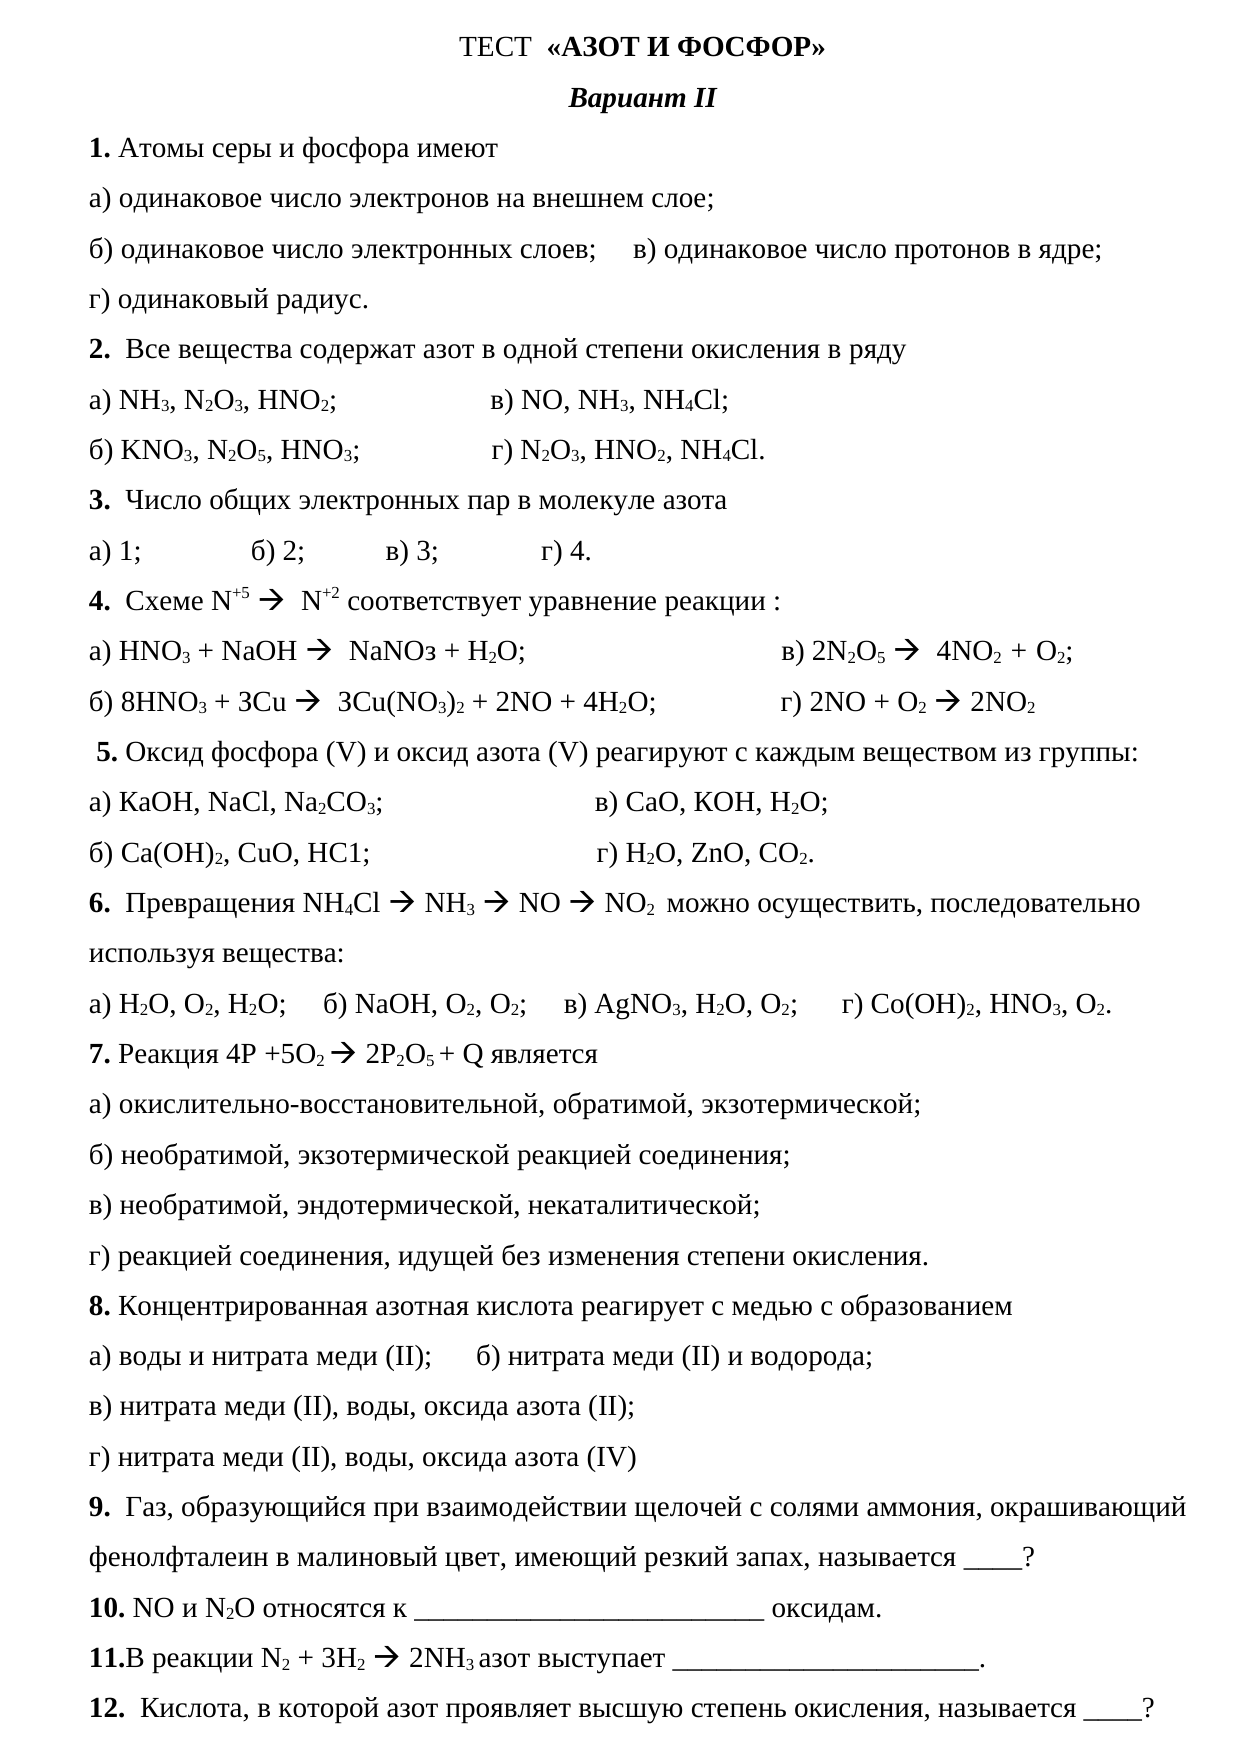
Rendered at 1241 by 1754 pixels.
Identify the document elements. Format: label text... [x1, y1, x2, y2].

text в) необратимой, эндотермической, некаталитической; [89, 1187, 1196, 1221]
text 4. Схеме N+5 N+2 соответствует уравнение реакции : [89, 583, 1196, 617]
text б) Са(ОН)2, СuО, НС1; г) Н2О, ZnО, СО2. [89, 835, 1196, 868]
text а) одинаковое число электронов на внешнем слое; [89, 181, 1196, 214]
text 10. NO и N2O относятся к ________________________ оксидам. [89, 1590, 1196, 1623]
text г) реакцией соединения, идущей без изменения степени окисления. [89, 1238, 1196, 1271]
text б) необратимой, экзотермической реакцией соединения; [89, 1137, 1196, 1171]
text г) одинаковый радиус. [89, 281, 1196, 315]
text 8. Концентрированная азотная кислота реагирует с медью с образованием [89, 1288, 1196, 1321]
text г) нитрата меди (II), воды, оксида азота (IV) [89, 1439, 1196, 1472]
text 12. Кислота, в которой азот проявляет высшую степень окисления, называется ____? [89, 1691, 1196, 1724]
text 7. Реакция 4Р +5О2 2P2O5 + Q является [89, 1036, 1196, 1070]
text 9. Газ, образующийся при взаимодействии щелочей с солями аммония, окрашивающий фенолфталеин в малиновый цвет, имеющий резкий запах, называется ____? [89, 1489, 1196, 1573]
text 3. Число общих электронных пар в молекуле азота [89, 482, 1196, 516]
text а) H2O, O2, H2O; б) NaOH, O2, O2; в) AgNO3, H2O, O2; г) Co(OH)2, HNO3, O2. [89, 986, 1196, 1019]
text 6. Превращения NH4Cl NH3 NO NO2 можно осуществить, последовательно используя вещества: [89, 885, 1196, 969]
text 1. Атомы серы и фосфора имеют [89, 130, 1196, 164]
text в) нитрата меди (II), воды, оксида азота (II); [89, 1388, 1196, 1422]
text б) KNO3, N2O5, HNO3; г) N2O3, HNO2, NH4Cl. [89, 432, 1196, 466]
text 11.В реакции N2 + 3H2 2NH3 азот выступает _____________________. [89, 1640, 1196, 1674]
text 5. Оксид фосфора (V) и оксид азота (V) реагируют с каждым веществом из группы: [89, 734, 1196, 768]
text а) HNO3 + NаОН NaNOз + Н2О; в) 2N2O5 4NО2 + O2; [89, 633, 1196, 667]
text а) NH3, N2O3, HNO2; в) NO, NH3, NH4Cl; [89, 382, 1196, 415]
text б) одинаковое число электронных слоев; в) одинаковое число протонов в ядре; [89, 231, 1196, 264]
text ТЕСТ «АЗОТ И ФОСФОР» [89, 29, 1196, 63]
text 2. Все вещества содержат азот в одной степени окисления в ряду [89, 331, 1196, 365]
text а) воды и нитрата меди (II); б) нитрата меди (II) и водорода; [89, 1338, 1196, 1372]
text б) 8HNО3 + ЗСu ЗСu(NО3)2 + 2NО + 4Н2О; г) 2NO + O2 2NO2 [89, 684, 1196, 717]
text а) КаОН, NаСl, Nа2СО3; в) СаО, КОН, Н2О; [89, 784, 1196, 818]
text а) 1; б) 2; в) 3; г) 4. [89, 533, 1196, 566]
text а) окислительно-восстановительной, обратимой, экзотермической; [89, 1087, 1196, 1120]
text Вариант II [89, 80, 1196, 113]
